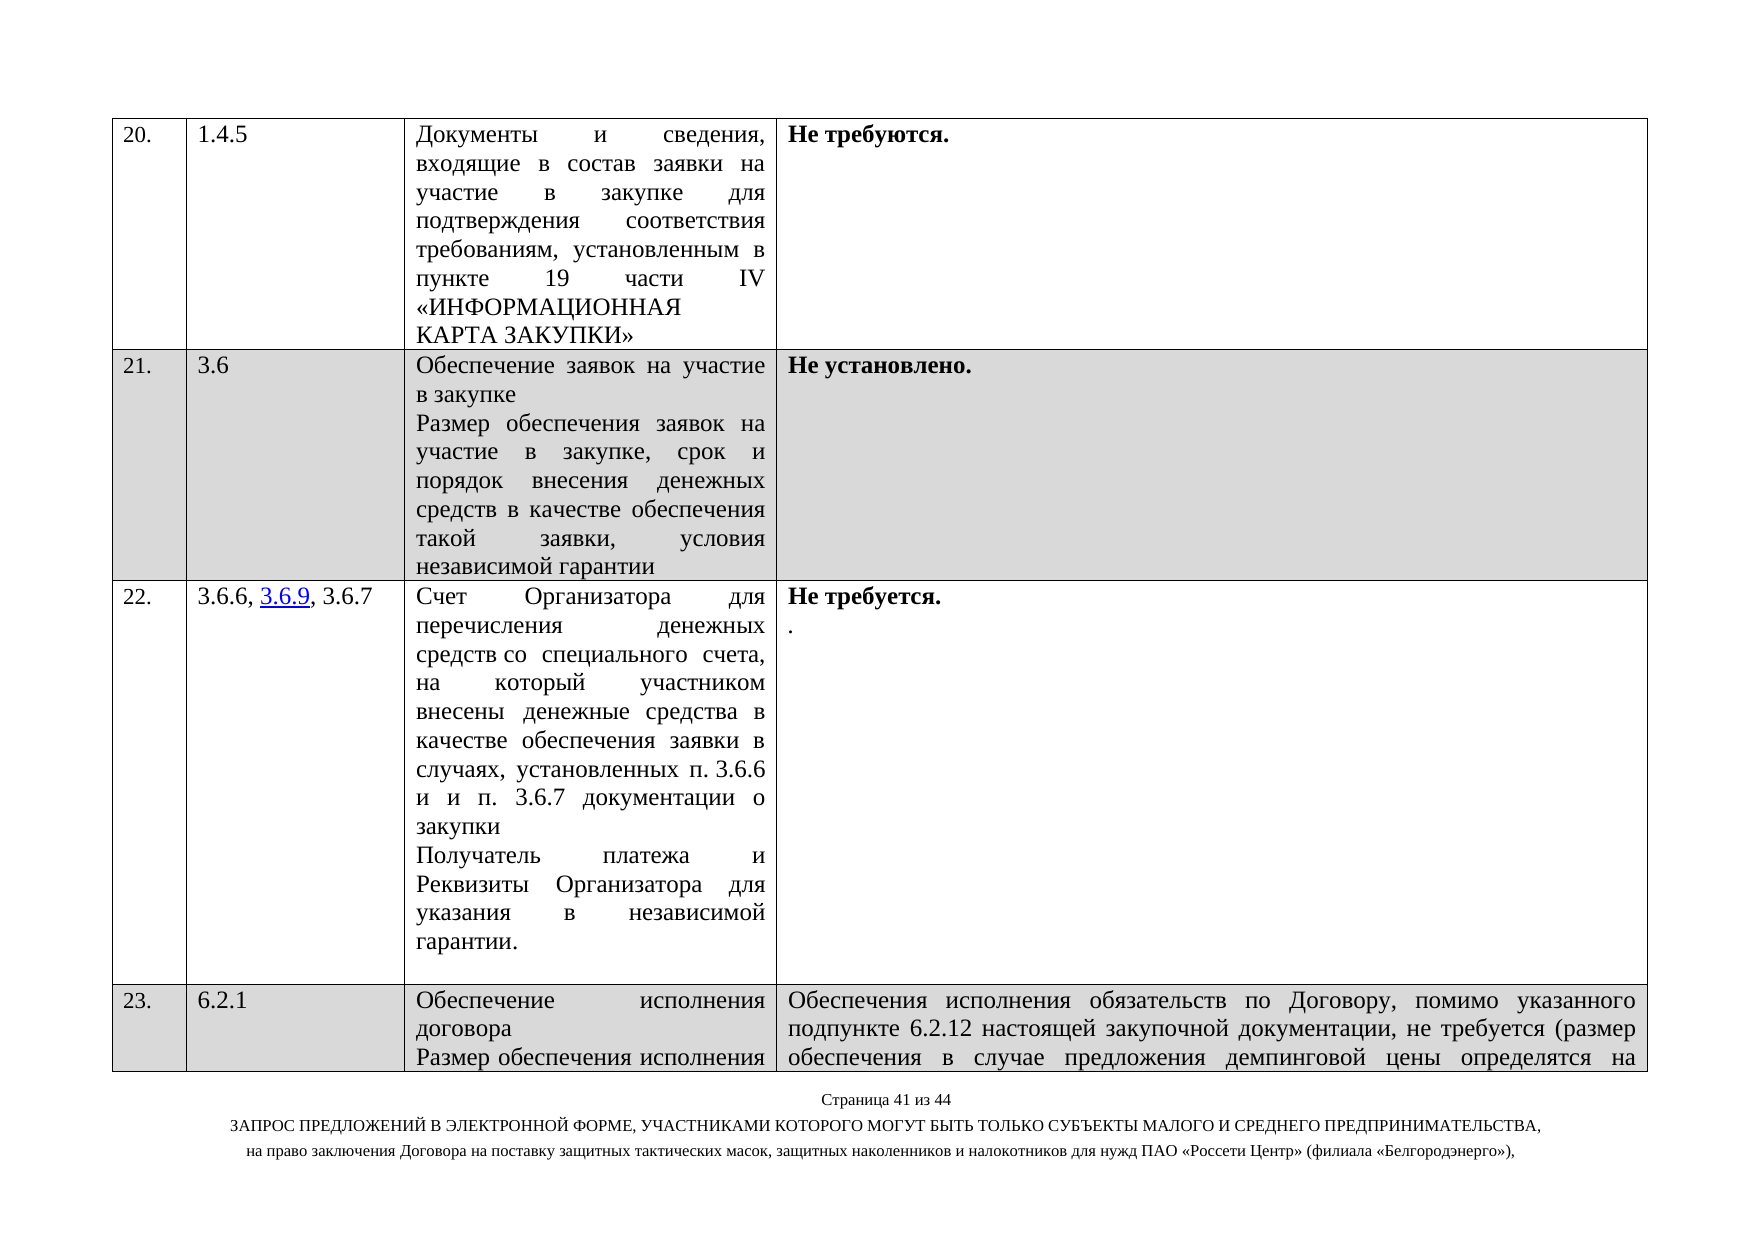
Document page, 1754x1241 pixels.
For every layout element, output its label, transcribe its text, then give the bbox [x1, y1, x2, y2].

table_cell [113, 119, 186, 349]
table_cell Не установлено. [777, 350, 1647, 580]
table_cell [113, 350, 186, 580]
table_cell Счет Организатора для перечисления денежных средств со специального счета, на который участником внесены денежные средства в качестве обеспечения заявки в случаях, установленных п. 3.6.6 и и п. 3.6.7 документации о закупки Получатель платежа и Реквизиты Организатора для указания в независимой гарантии. [405, 581, 776, 984]
table_cell Документы и сведения, входящие в состав заявки на участие в закупке для подтверждения соответствия требованиям, установленным в пункте 19 части IV «ИНФОРМАЦИОННАЯ КАРТА ЗАКУПКИ» [405, 119, 776, 349]
table_cell [113, 581, 186, 984]
table_cell 1.4.5 [187, 119, 404, 349]
table_cell 3.6 [187, 350, 404, 580]
table_cell [113, 985, 186, 1071]
table_cell Не требуется. . [777, 581, 1647, 984]
table_cell 6.2.1 [187, 985, 404, 1071]
table_cell Обеспечение заявок на участие в закупке Размер обеспечения заявок на участие в закупке, срок и порядок внесения денежных средств в качестве обеспечения такой заявки, условия независимой гарантии [405, 350, 776, 580]
table_cell 3.6.6, 3.6.9, 3.6.7 [187, 581, 404, 984]
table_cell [777, 985, 1647, 1071]
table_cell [405, 985, 776, 1071]
table_cell Не требуются. [777, 119, 1647, 349]
